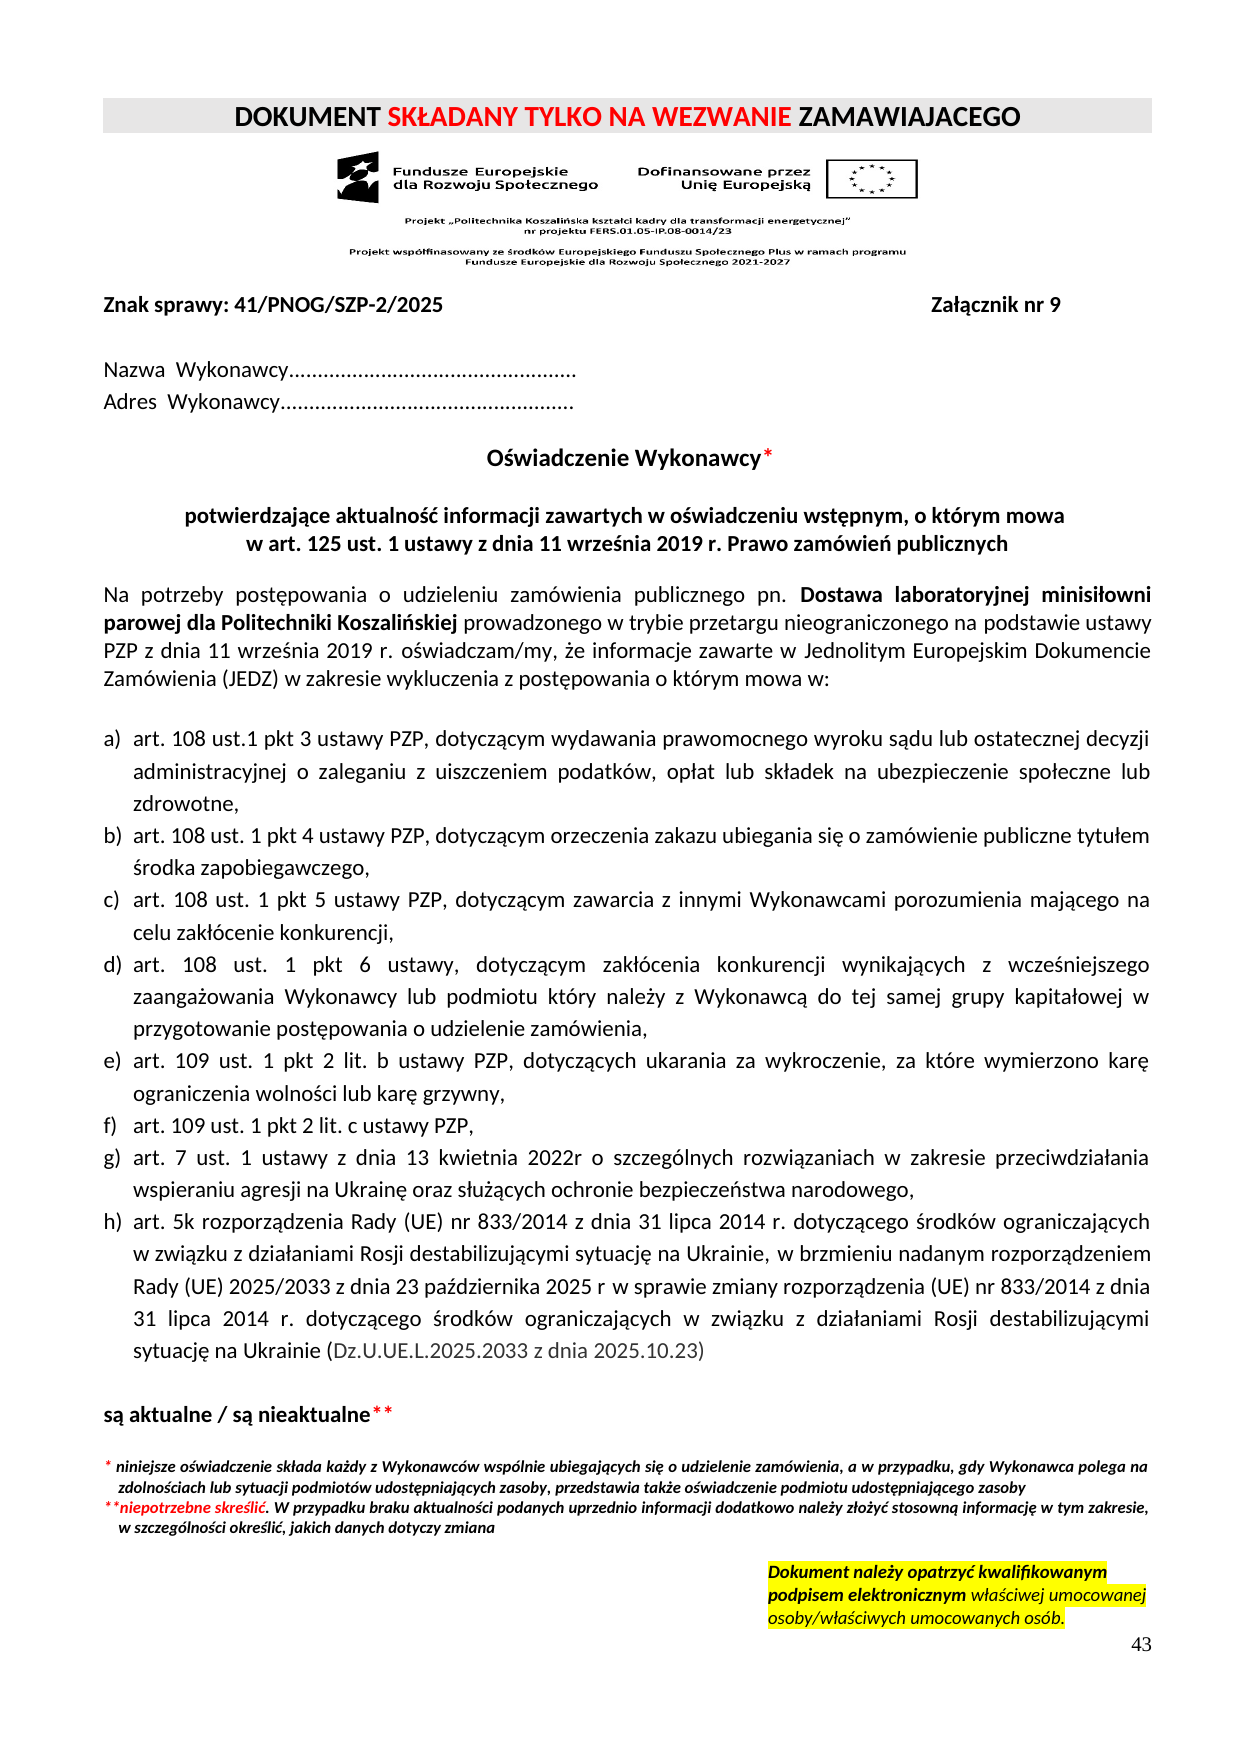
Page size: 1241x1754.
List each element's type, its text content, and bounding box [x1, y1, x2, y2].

text Nazwa Wykonawcy.................................................. [103, 355, 1152, 383]
text Adres Wykonawcy................................................... [103, 387, 1152, 415]
text są aktualne / są nieaktualne** [103, 1401, 1152, 1428]
text Znak sprawy: 41/PNOG/SZP-2/2025 Załącznik nr 9 [103, 291, 1152, 318]
list art. 109 ust. 1 pkt 2 lit. c ustawy PZP, [103, 1111, 1152, 1139]
list art. 108 ust.1 pkt 3 ustawy PZP, dotyczącym wydawania prawomocnego wyroku sądu lub ostatecznej decyzji administracyjnej o zaleganiu z uiszczeniem podatków, opłat lub składek na ubezpieczenie społeczne lub zdrowotne, [103, 724, 1152, 817]
text * niniejsze oświadczenie składa każdy z Wykonawców wspólnie ubiegających się o udzielenie zamówienia, a w przypadku, gdy Wykonawca polega na zdolnościach lub sytuacji podmiotów udostępniających zasoby, przedstawia także oświadczenie podmiotu udostępniającego zasoby [103, 1457, 1152, 1497]
list art. 109 ust. 1 pkt 2 lit. b ustawy PZP, dotyczących ukarania za wykroczenie, za które wymierzono karę ograniczenia wolności lub karę grzywny, [103, 1046, 1152, 1107]
list art. 108 ust. 1 pkt 5 ustawy PZP, dotyczącym zawarcia z innymi Wykonawcami porozumienia mającego na celu zakłócenie konkurencji, [103, 886, 1152, 946]
picture [192, 138, 1063, 287]
text Oświadczenie Wykonawcy* [103, 443, 1152, 473]
text Na potrzeby postępowania o udzieleniu zamówienia publicznego pn. Dostawa laboratoryjnej minisiłowni parowej dla Politechniki Koszalińskiej prowadzonego w trybie przetargu nieograniczonego na podstawie ustawy PZP z dnia 11 września 2019 r. oświadczam/my, że informacje zawarte w Jednolitym Europejskim Dokumencie Zamówienia (JEDZ) w zakresie wykluczenia z postępowania o którym mowa w: [103, 580, 1152, 692]
list art. 108 ust. 1 pkt 4 ustawy PZP, dotyczącym orzeczenia zakazu ubiegania się o zamówienie publiczne tytułem środka zapobiegawczego, [103, 821, 1152, 881]
list art. 108 ust. 1 pkt 6 ustawy, dotyczącym zakłócenia konkurencji wynikających z wcześniejszego zaangażowania Wykonawcy lub podmiotu który należy z Wykonawcą do tej samej grupy kapitałowej w przygotowanie postępowania o udzielenie zamówienia, [103, 950, 1152, 1042]
text DOKUMENT SKŁADANY TYLKO NA WEZWANIE ZAMAWIAJACEGO [103, 98, 1152, 133]
text **niepotrzebne skreślić. W przypadku braku aktualności podanych uprzednio informacji dodatkowo należy złożyć stosowną informację w tym zakresie, w szczególności określić, jakich danych dotyczy zmiana [103, 1497, 1152, 1538]
list art. 7 ust. 1 ustawy z dnia 13 kwietnia 2022r o szczególnych rozwiązaniach w zakresie przeciwdziałania wspieraniu agresji na Ukrainę oraz służących ochronie bezpieczeństwa narodowego, [103, 1143, 1152, 1203]
text potwierdzające aktualność informacji zawartych w oświadczeniu wstępnym, o którym mowa w art. 125 ust. 1 ustawy z dnia 11 września 2019 r. Prawo zamówień publicznych [103, 501, 1152, 557]
list art. 5k rozporządzenia Rady (UE) nr 833/2014 z dnia 31 lipca 2014 r. dotyczącego środków ograniczających w związku z działaniami Rosji destabilizującymi sytuację na Ukrainie, w brzmieniu nadanym rozporządzeniem Rady (UE) 2025/2033 z dnia 23 października 2025 r w sprawie zmiany rozporządzenia (UE) nr 833/2014 z dnia 31 lipca 2014 r. dotyczącego środków ograniczających w związku z działaniami Rosji destabilizującymi sytuację na Ukrainie (Dz.U.UE.L.2025.2033 z dnia 2025.10.23) [103, 1207, 1152, 1364]
